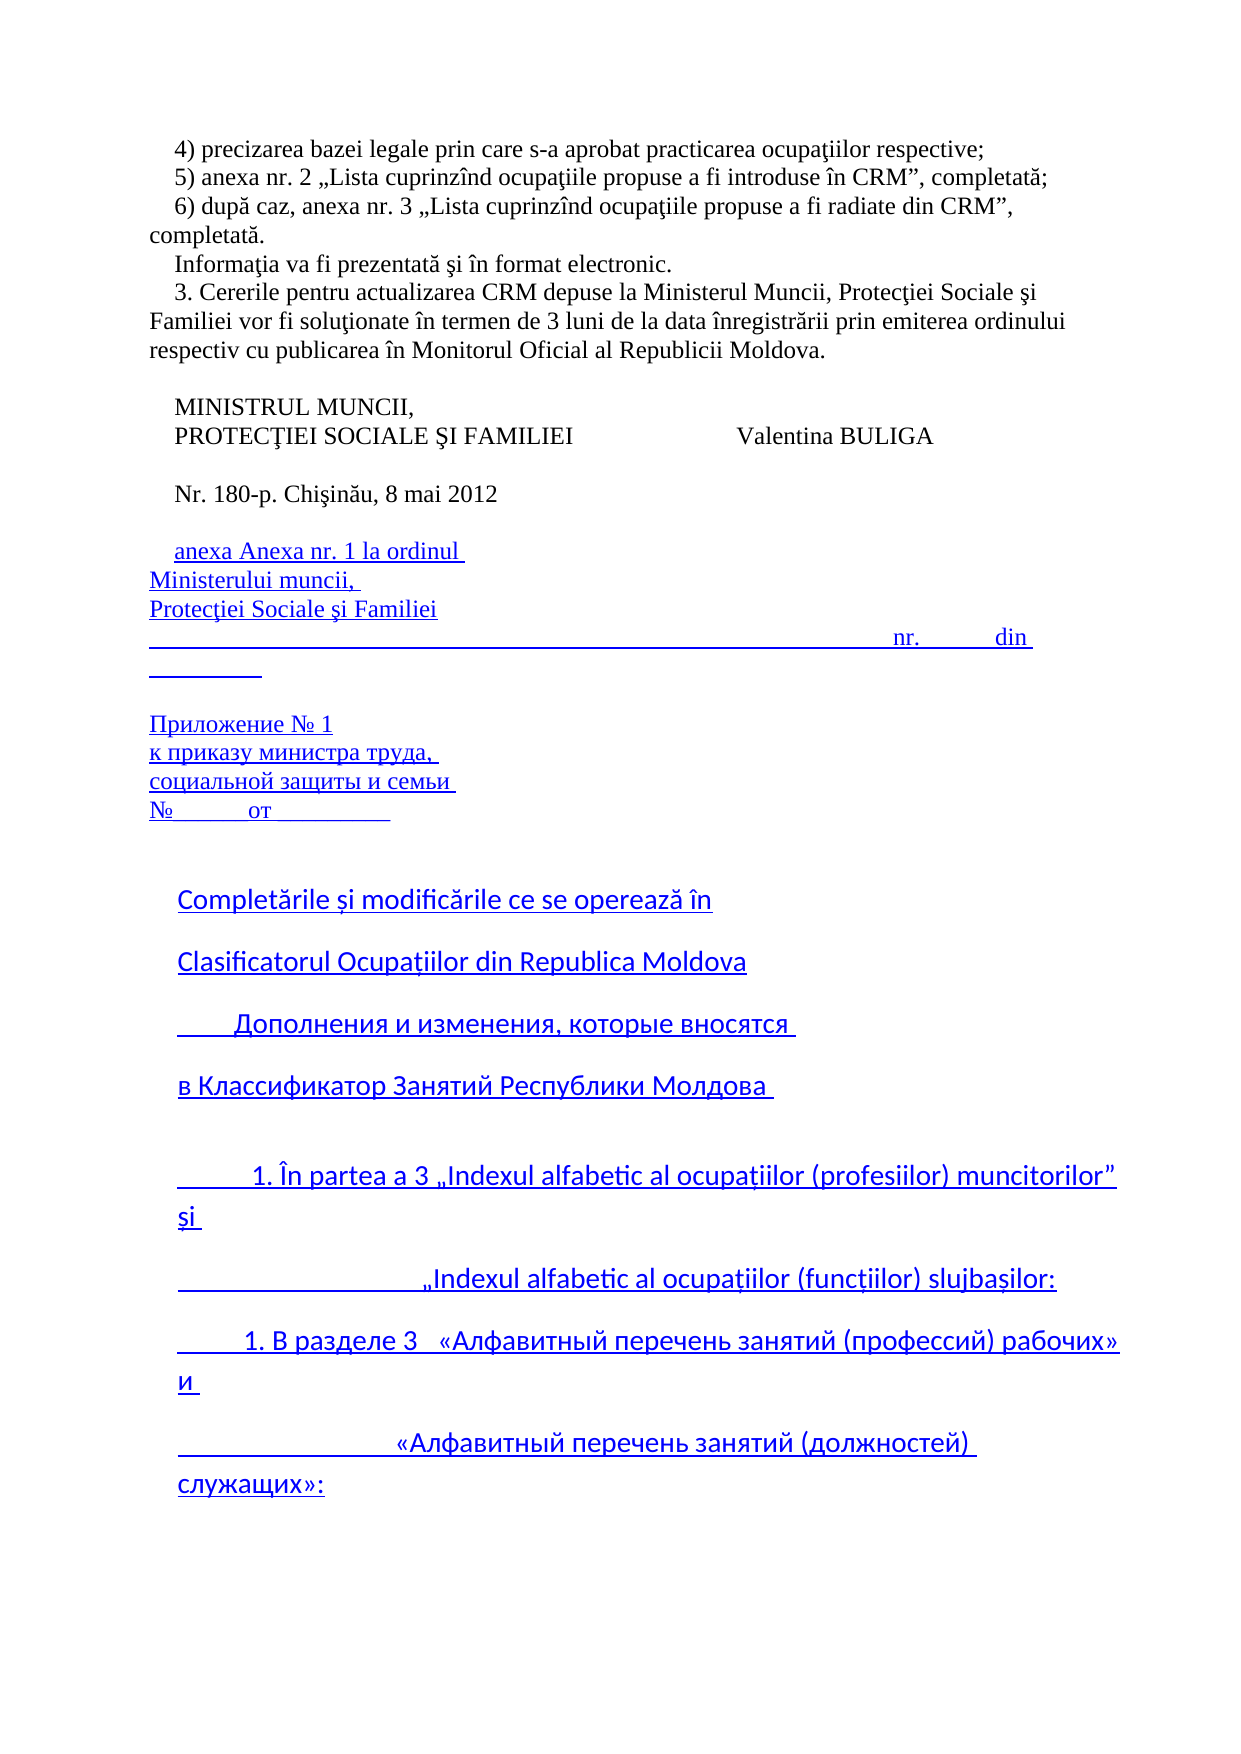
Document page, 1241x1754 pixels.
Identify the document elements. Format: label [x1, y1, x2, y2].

table_cell [162, 118, 1136, 1604]
